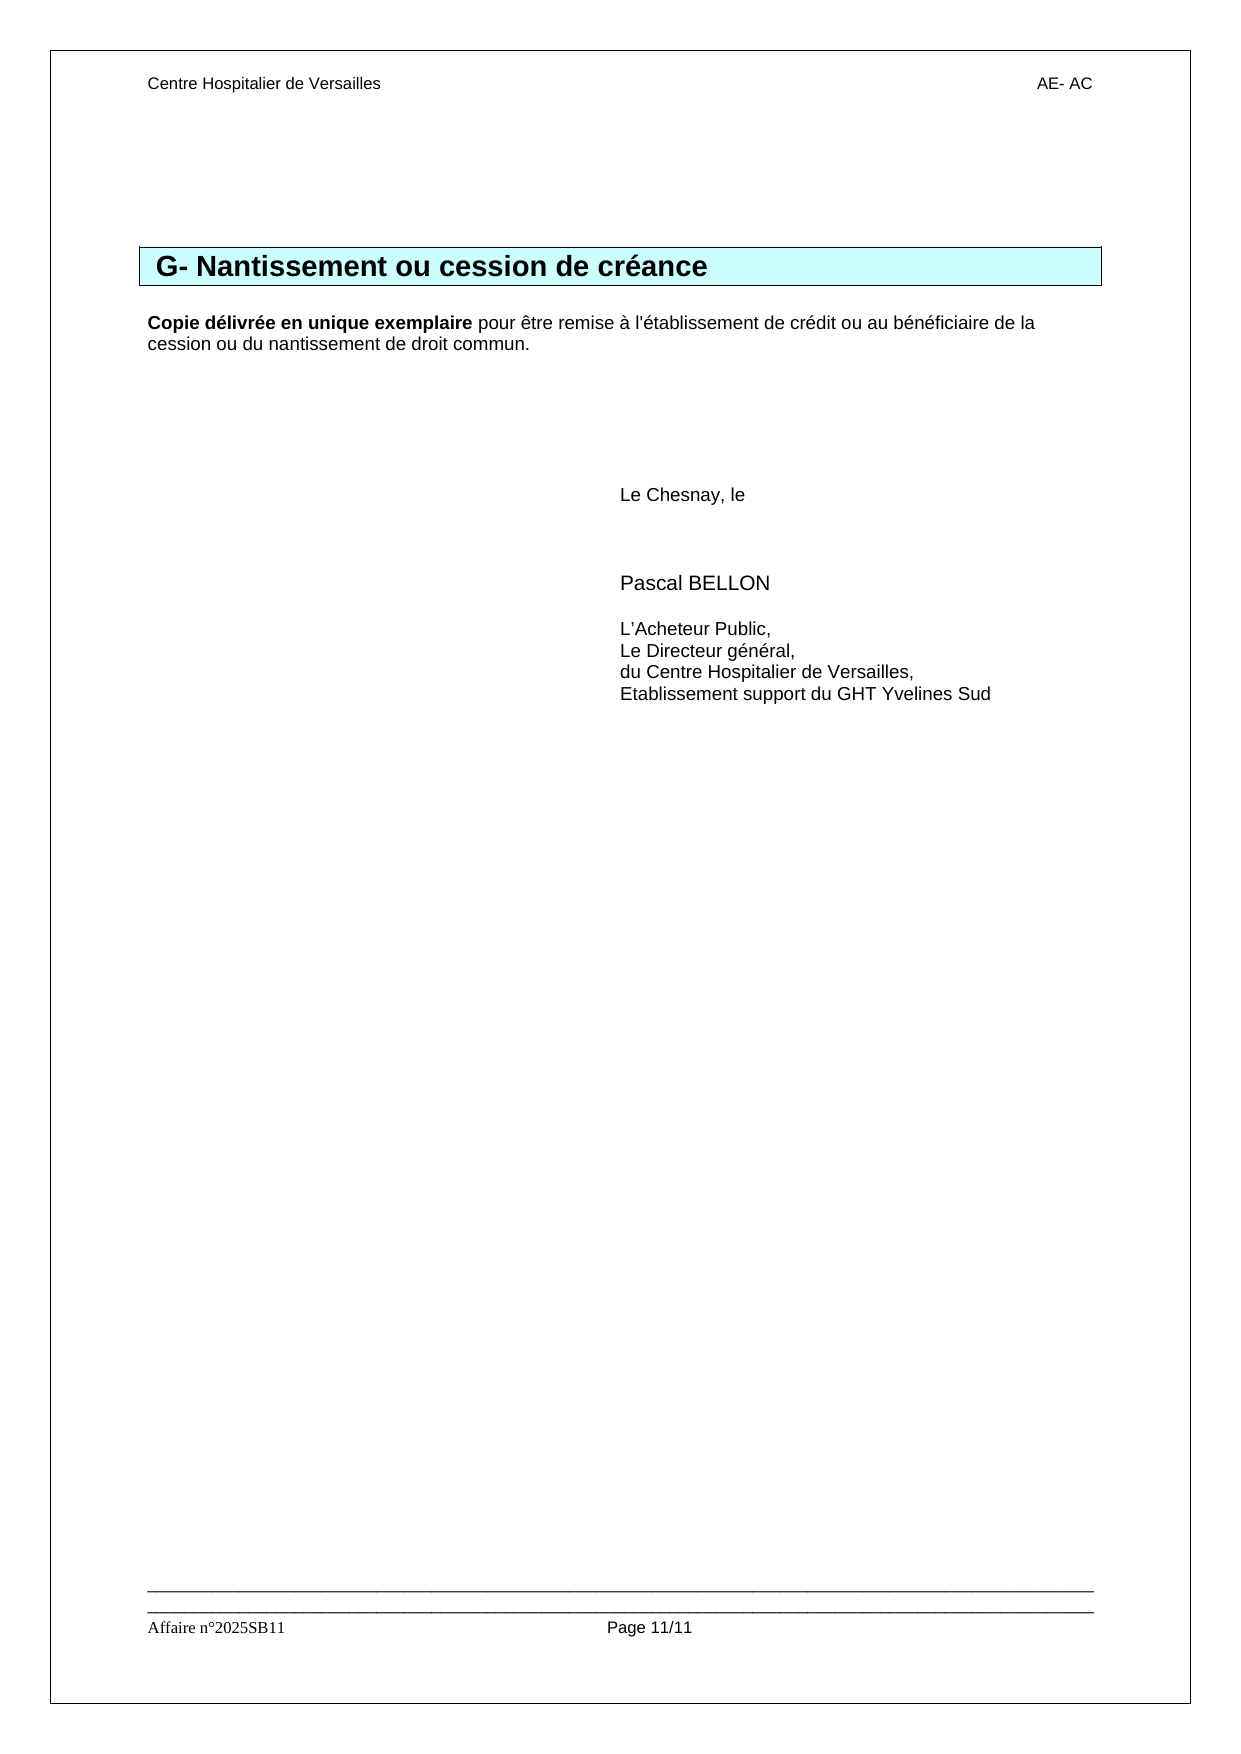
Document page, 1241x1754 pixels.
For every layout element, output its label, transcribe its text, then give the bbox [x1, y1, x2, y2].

text Etablissement support du GHT Yvelines Sud [147, 683, 1093, 704]
text Pascal BELLON [147, 570, 1093, 594]
text du Centre Hospitalier de Versailles, [147, 661, 1093, 683]
text Le Chesnay, le [147, 484, 1093, 506]
text Copie délivrée en unique exemplaire pour être remise à l'établissement de crédit ou au bénéficiaire de la cession ou du nantissement de droit commun. [147, 312, 1093, 355]
text G- Nantissement ou cession de créance [140, 248, 1101, 285]
text L’Acheteur Public, [546, 618, 1093, 640]
text Le Directeur général, [147, 640, 1093, 661]
